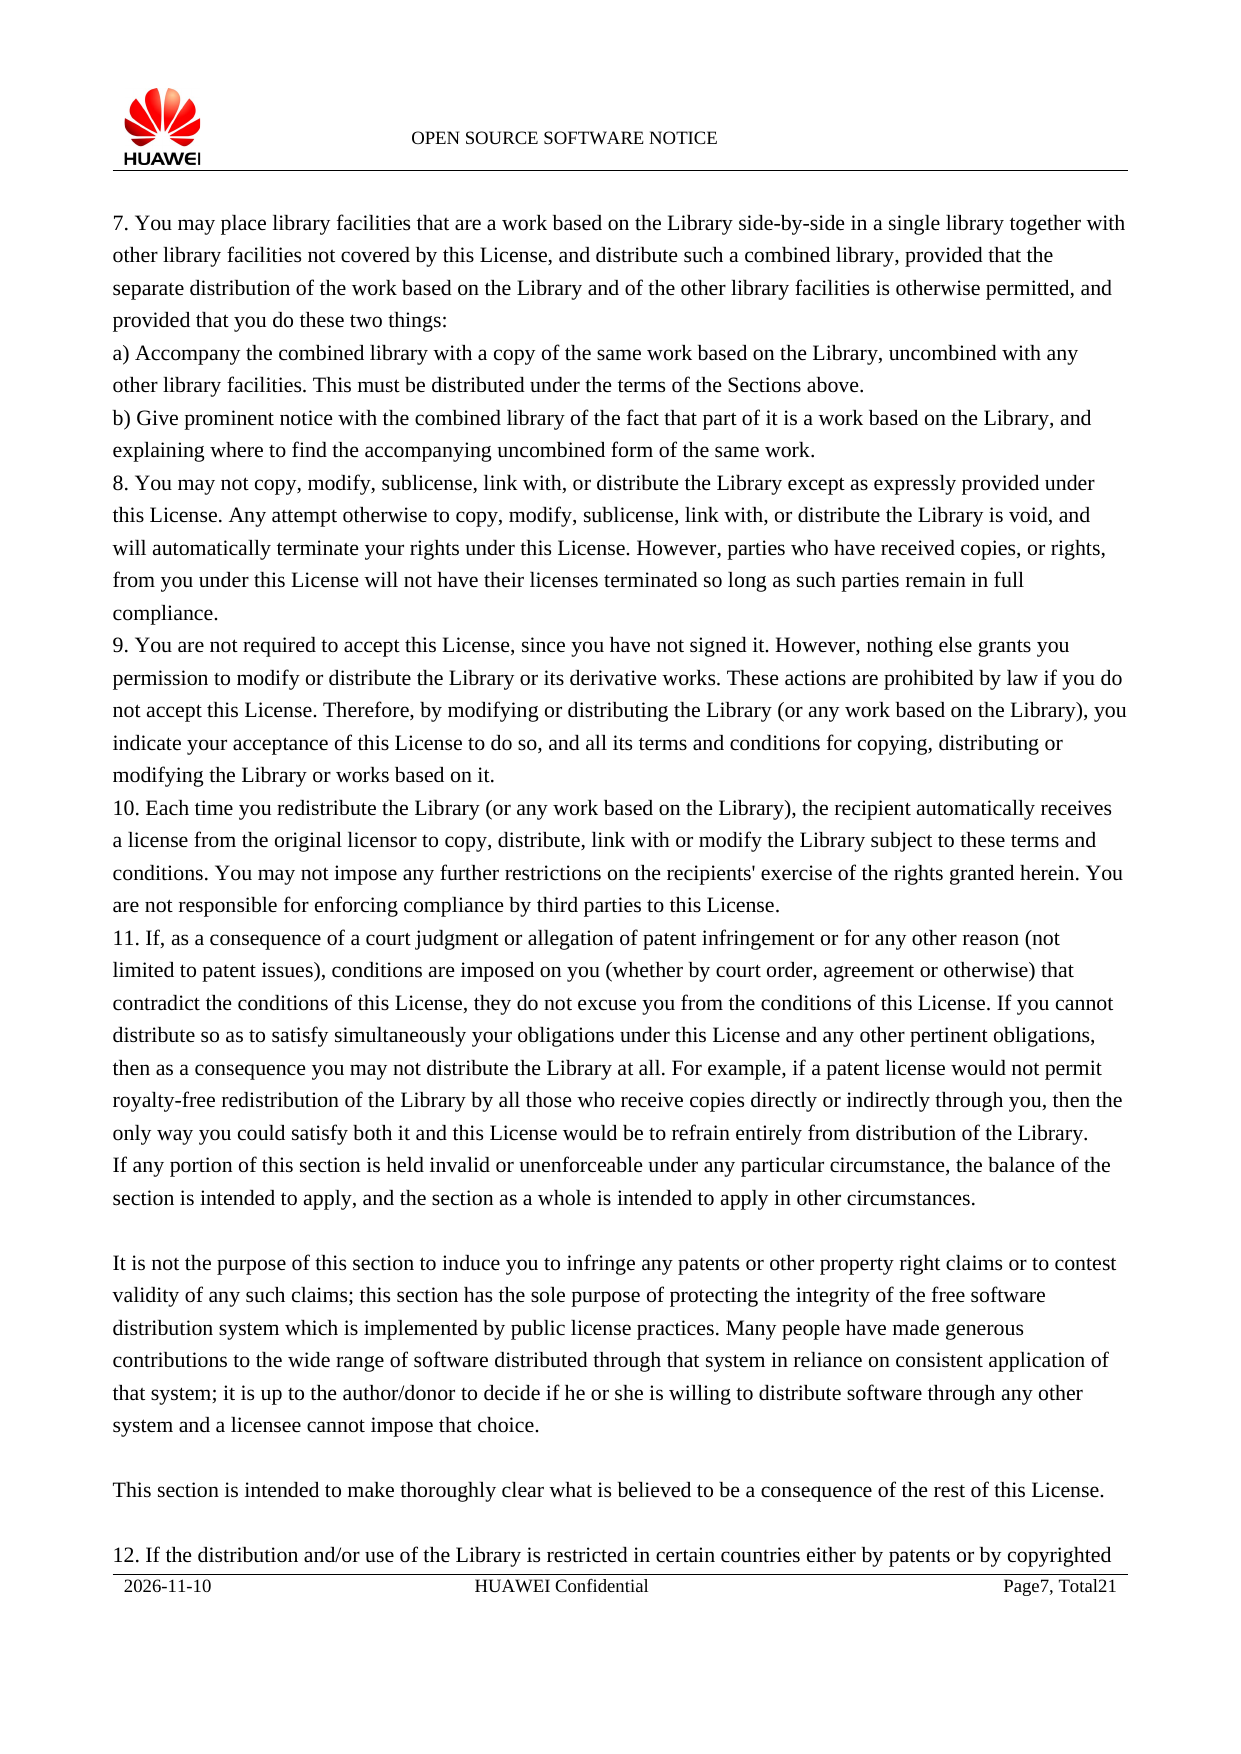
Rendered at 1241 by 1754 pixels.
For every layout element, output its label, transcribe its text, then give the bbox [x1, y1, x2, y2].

text 11. If, as a consequence of a court judgment or allegation of patent infringement or for any other reason (not limited to patent issues), conditions are imposed on you (whether by court order, agreement or otherwise) that contradict the conditions of this License, they do not excuse you from the conditions of this License. If you cannot distribute so as to satisfy simultaneously your obligations under this License and any other pertinent obligations, then as a consequence you may not distribute the Library at all. For example, if a patent license would not permit royalty-free redistribution of the Library by all those who receive copies directly or indirectly through you, then the only way you could satisfy both it and this License would be to refrain entirely from distribution of the Library. [112, 921, 1128, 1149]
text 10. Each time you redistribute the Library (or any work based on the Library), the recipient automatically receives a license from the original licensor to copy, distribute, link with or modify the Library subject to these terms and conditions. You may not impose any further restrictions on the recipients' exercise of the rights granted herein. You are not responsible for enforcing compliance by third parties to this License. [112, 791, 1128, 921]
text b) Give prominent notice with the combined library of the fact that part of it is a work based on the Library, and explaining where to find the accompanying uncombined form of the same work. [112, 401, 1128, 466]
text This section is intended to make thoroughly clear what is believed to be a consequence of the rest of this License. [112, 1474, 1128, 1506]
text 7. You may place library facilities that are a work based on the Library side-by-side in a single library together with other library facilities not covered by this License, and distribute such a combined library, provided that the separate distribution of the work based on the Library and of the other library facilities is otherwise permitted, and provided that you do these two things: [112, 206, 1128, 336]
text a) Accompany the combined library with a copy of the same work based on the Library, uncombined with any other library facilities. This must be distributed under the terms of the Sections above. [112, 336, 1128, 401]
picture [124, 88, 201, 165]
text 9. You are not required to accept this License, since you have not signed it. However, nothing else grants you permission to modify or distribute the Library or its derivative works. These actions are prohibited by law if you do not accept this License. Therefore, by modifying or distributing the Library (or any work based on the Library), you indicate your acceptance of this License to do so, and all its terms and conditions for copying, distributing or modifying the Library or works based on it. [112, 629, 1128, 791]
text If any portion of this section is held invalid or unenforceable under any particular circumstance, the balance of the section is intended to apply, and the section as a whole is intended to apply in other circumstances. [112, 1149, 1128, 1214]
text 8. You may not copy, modify, sublicense, link with, or distribute the Library except as expressly provided under this License. Any attempt otherwise to copy, modify, sublicense, link with, or distribute the Library is void, and will automatically terminate your rights under this License. However, parties who have received copies, or rights, from you under this License will not have their licenses terminated so long as such parties remain in full compliance. [112, 466, 1128, 629]
text It is not the purpose of this section to induce you to infringe any patents or other property right claims or to contest validity of any such claims; this section has the sole purpose of protecting the integrity of the free software distribution system which is implemented by public license practices. Many people have made generous contributions to the wide range of software distributed through that system in reliance on consistent application of that system; it is up to the author/donor to decide if he or she is willing to distribute software through any other system and a licensee cannot impose that choice. [112, 1246, 1128, 1441]
